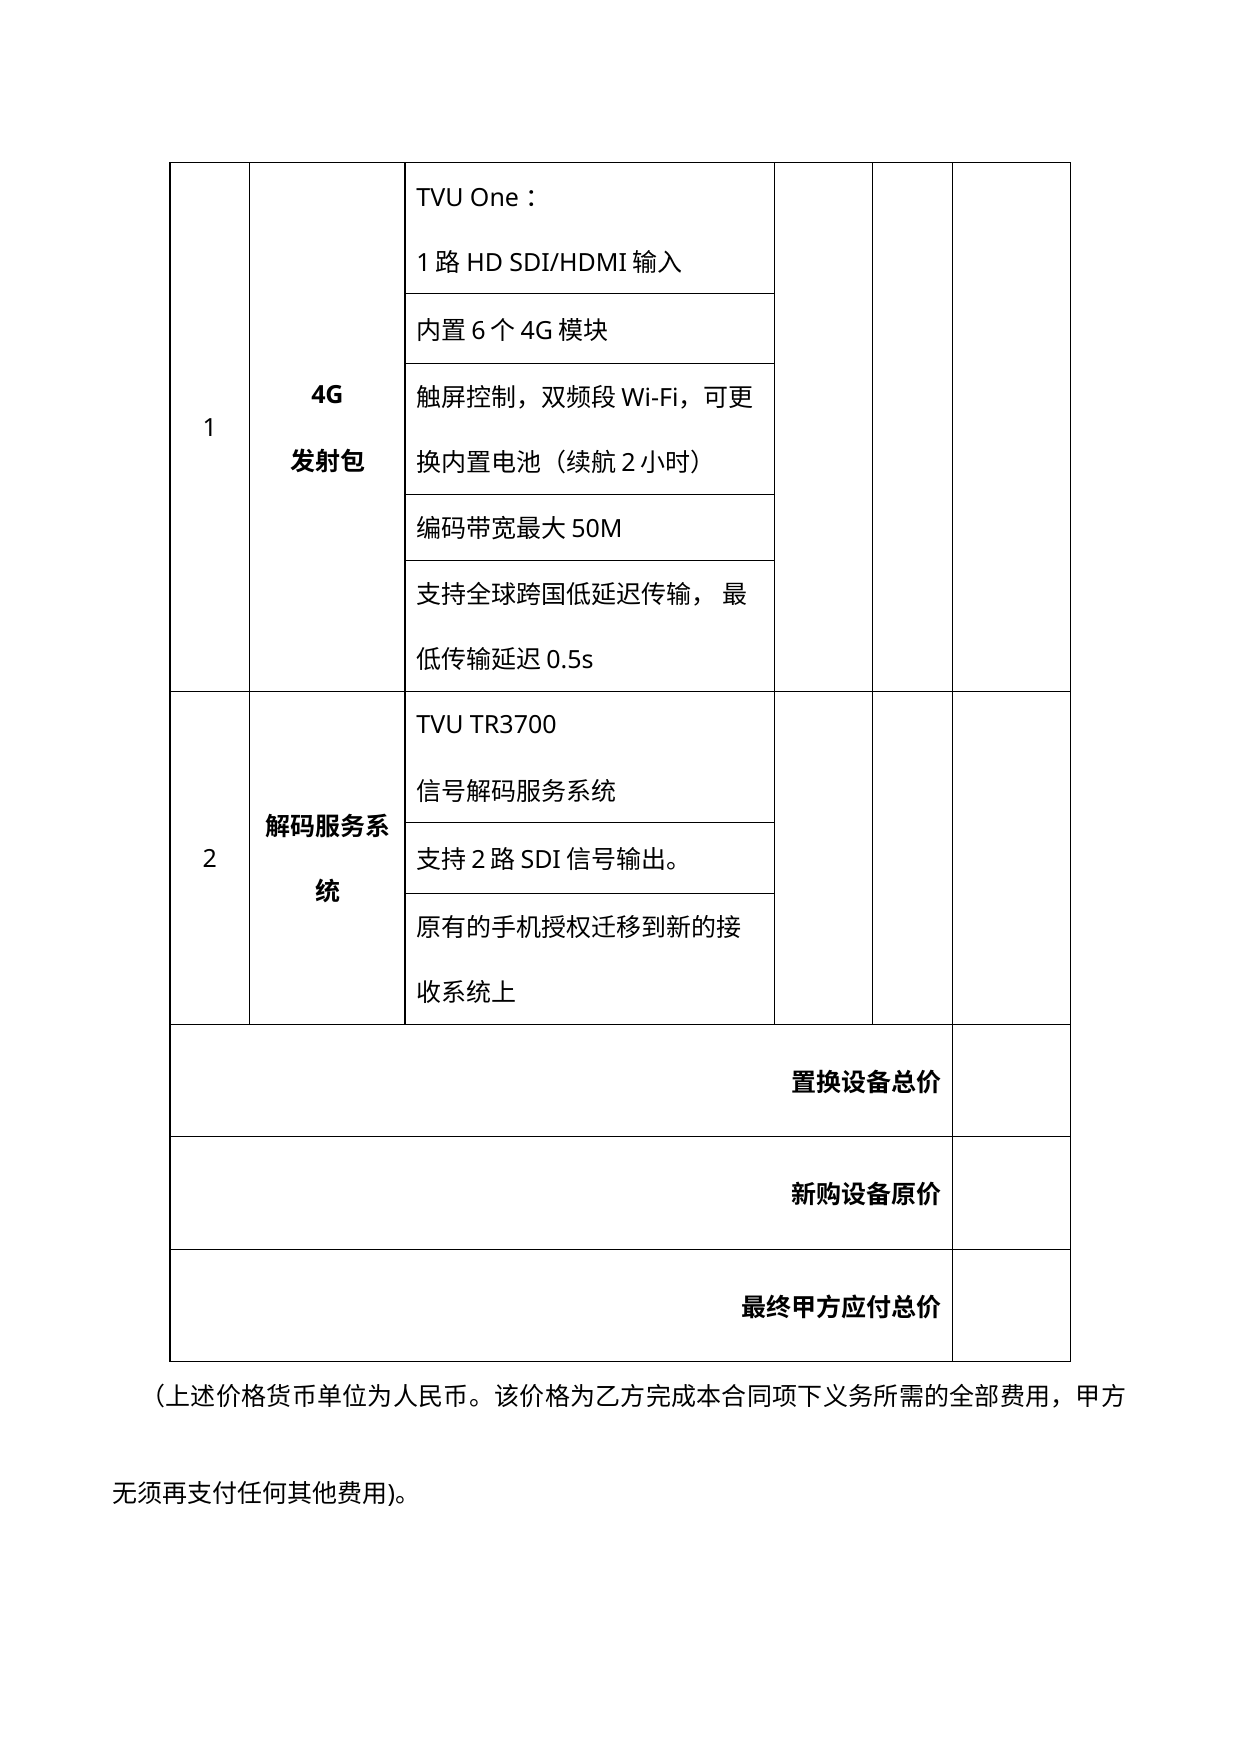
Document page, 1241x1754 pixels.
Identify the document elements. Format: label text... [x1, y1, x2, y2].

table_cell 置换设备总价 [171, 1025, 952, 1136]
table_cell [953, 163, 1070, 691]
table_cell [873, 163, 952, 691]
table_cell 最终甲方应付总价 [171, 1250, 952, 1361]
table_cell 支持全球跨国低延迟传输， 最低传输延迟0.5s [406, 561, 774, 691]
table_cell [775, 163, 872, 691]
table_cell 2 [171, 692, 249, 1023]
table_cell 编码带宽最大50M [406, 495, 774, 559]
table_cell 1 [171, 163, 249, 691]
table_cell [953, 1137, 1070, 1248]
table_cell 原有的手机授权迁移到新的接收系统上 [406, 894, 774, 1023]
text （上述价格货币单位为人民币。该价格为乙方完成本合同项下义务所需的全部费用，甲方无须再支付任何其他费用)。 [112, 1362, 1128, 1524]
table_cell 内置6个4G模块 [406, 294, 774, 362]
table_cell TVU TR3700 信号解码服务系统 [406, 692, 774, 822]
table_cell 支持2路SDI信号输出。 [406, 823, 774, 892]
table_cell [873, 692, 952, 1023]
table_cell TVU One ： 1路 HD SDI/HDMI输入 [406, 163, 774, 293]
table_cell [953, 1025, 1070, 1136]
table_cell 新购设备原价 [171, 1137, 952, 1248]
table_cell 触屏控制，双频段Wi-Fi，可更换内置电池（续航2小时） [406, 364, 774, 493]
table_cell [775, 692, 872, 1023]
table_cell 解码服务系统 [250, 692, 404, 1023]
table_cell [953, 1250, 1070, 1361]
table_cell [953, 692, 1070, 1023]
table_cell 4G 发射包 [250, 163, 404, 691]
